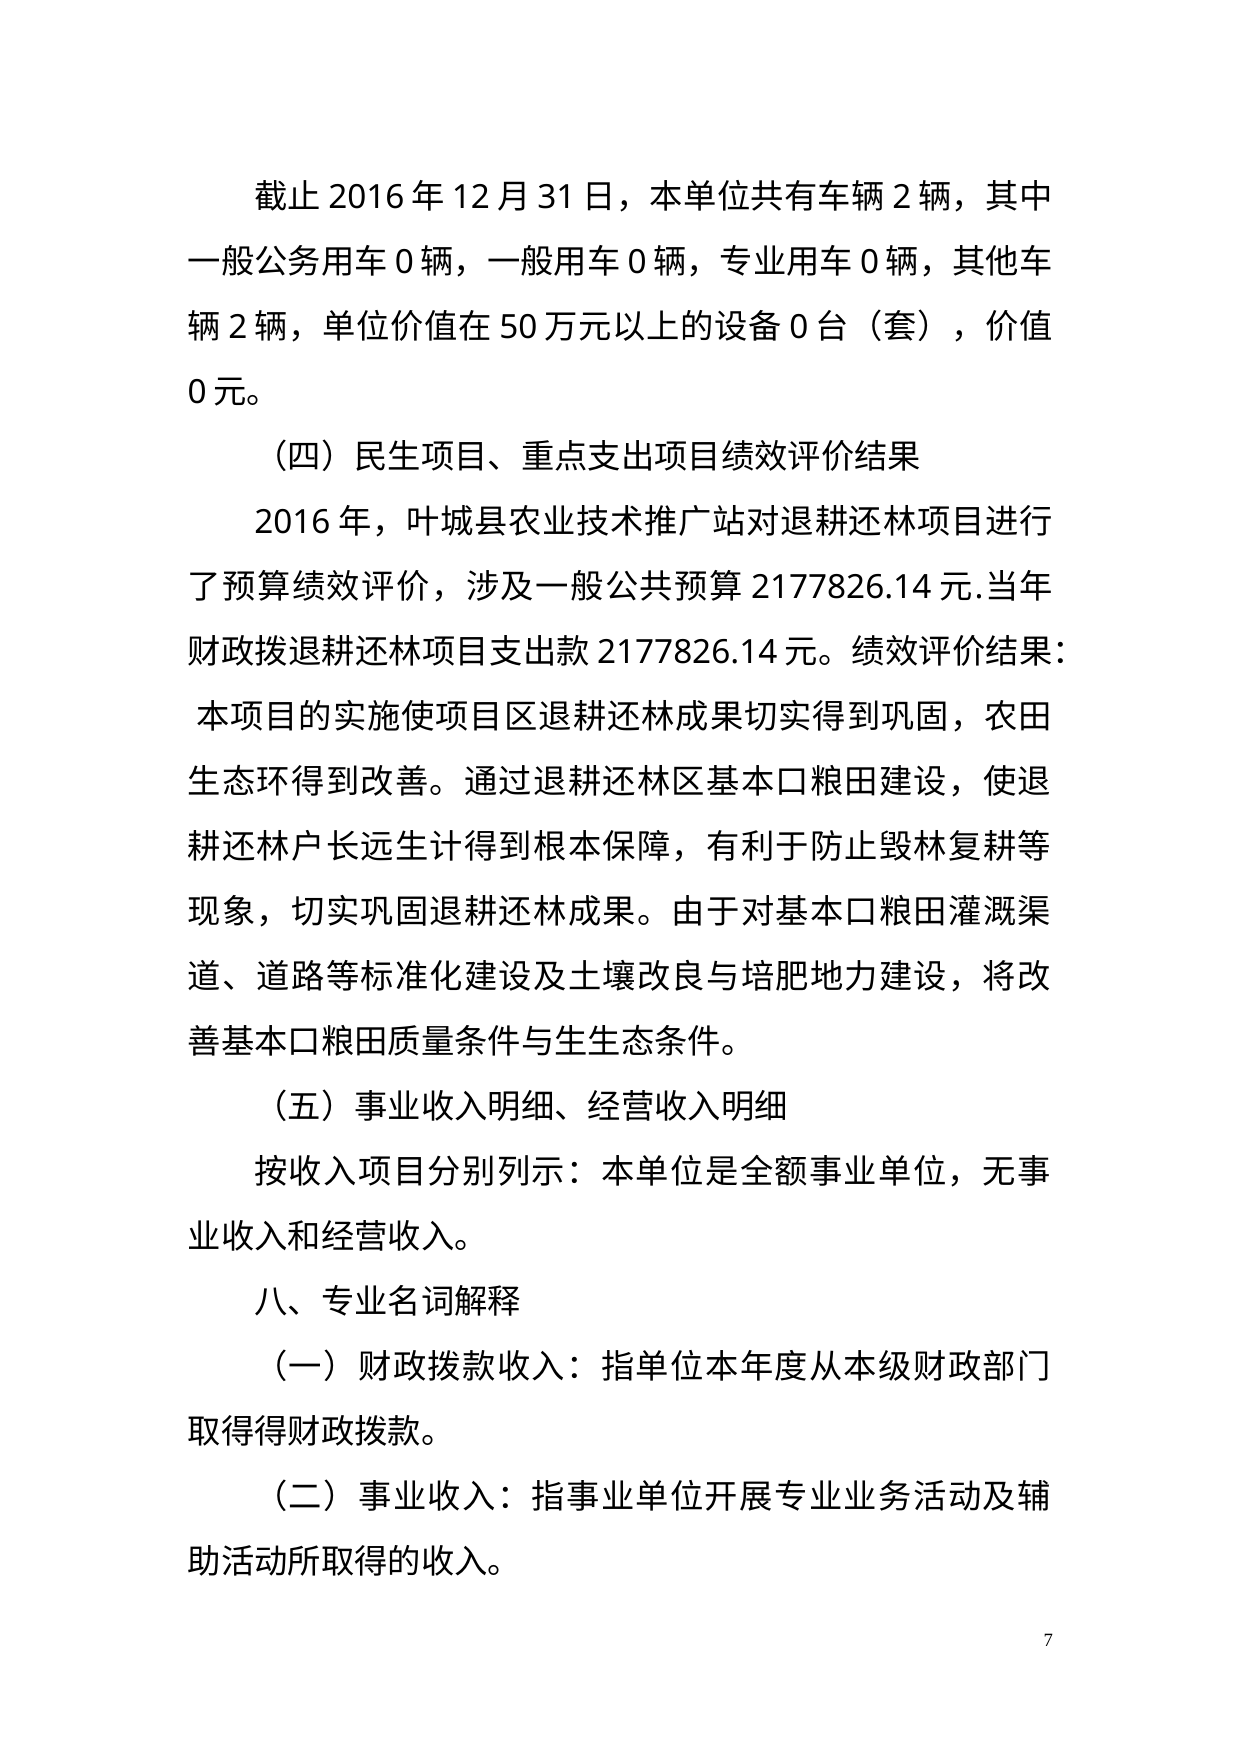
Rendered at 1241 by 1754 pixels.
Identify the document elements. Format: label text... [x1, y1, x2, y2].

text （五）事业收入明细、经营收入明细 [187, 1072, 1053, 1137]
text （二）事业收入：指事业单位开展专业业务活动及辅助活动所取得的收入。 [187, 1462, 1053, 1592]
text （四）民生项目、重点支出项目绩效评价结果 [187, 422, 1053, 487]
text （一）财政拨款收入：指单位本年度从本级财政部门取得得财政拨款。 [187, 1332, 1053, 1462]
text 八、专业名词解释 [187, 1267, 1053, 1332]
text 截止2016年12月31日，本单位共有车辆2辆，其中一般公务用车0辆，一般用车0辆，专业用车0辆，其他车辆2辆，单位价值在50万元以上的设备0台（套），价值0元。 [187, 162, 1053, 422]
text 按收入项目分别列示：本单位是全额事业单位，无事业收入和经营收入。 [187, 1137, 1053, 1267]
text 2016年，叶城县农业技术推广站对退耕还林项目进行了预算绩效评价，涉及一般公共预算2177826.14元.当年财政拨退耕还林项目支出款2177826.14元。绩效评价结果： 本项目的实施使项目区退耕还林成果切实得到巩固，农田生态环得到改善。通过退耕还林区基本口粮田建设，使退耕还林户长远生计得到根本保障，有利于防止毁林复耕等现象，切实巩固退耕还林成果。由于对基本口粮田灌溉渠道、道路等标准化建设及土壤改良与培肥地力建设，将改善基本口粮田质量条件与生生态条件。 [187, 487, 1053, 1072]
